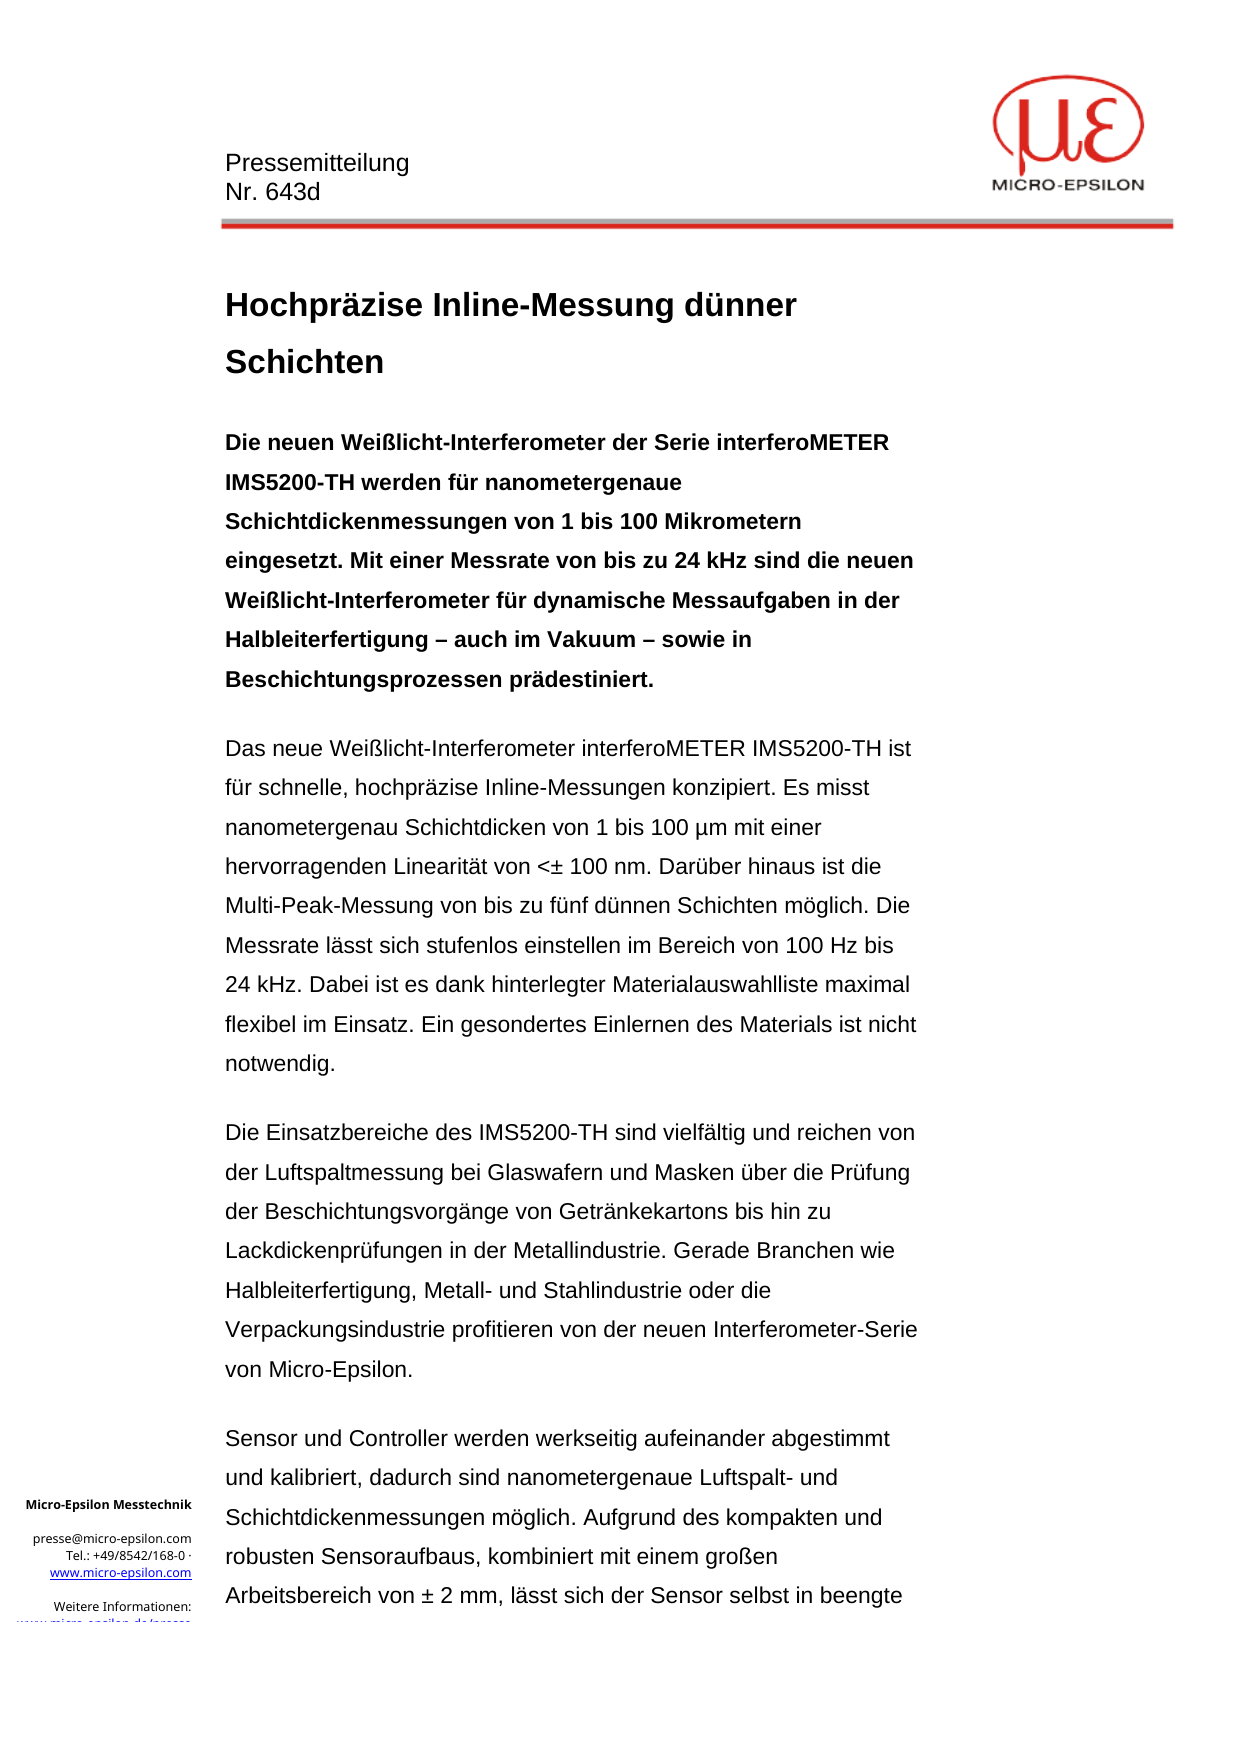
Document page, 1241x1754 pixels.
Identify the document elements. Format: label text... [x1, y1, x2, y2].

text Pressemitteilung [225, 148, 919, 176]
text Hochpräzise Inline-Messung dünner Schichten [225, 285, 919, 381]
text Die neuen Weißlicht-Interferometer der Serie interferoMETER IMS5200-TH werden für nanometergenaue Schichtdickenmessungen von 1 bis 100 Mikrometern eingesetzt. Mit einer Messrate von bis zu 24 kHz sind die neuen Weißlicht-Interferometer für dynamische Messaufgaben in der Halbleiterfertigung – auch im Vakuum – sowie in Beschichtungsprozessen prädestiniert. [225, 429, 919, 692]
text Sensor und Controller werden werkseitig aufeinander abgestimmt und kalibriert, dadurch sind nanometergenaue Luftspalt- und Schichtdickenmessungen möglich. Aufgrund des kompakten und robusten Sensoraufbaus, kombiniert mit einem großen Arbeitsbereich von ± 2 mm, lässt sich der Sensor selbst in beengte [225, 1424, 919, 1609]
text Das neue Weißlicht-Interferometer interferoMETER IMS5200-TH ist für schnelle, hochpräzise Inline-Messungen konzipiert. Es misst nanometergenau Schichtdicken von 1 bis 100 µm mit einer hervorragenden Linearität von <± 100 nm. Darüber hinaus ist die Multi-Peak-Messung von bis zu fünf dünnen Schichten möglich. Die Messrate lässt sich stufenlos einstellen im Bereich von 100 Hz bis 24 kHz. Dabei ist es dank hinterlegter Materialauswahlliste maximal flexibel im Einsatz. Ein gesondertes Einlernen des Materials ist nicht notwendig. [225, 734, 919, 1077]
text Die Einsatzbereiche des IMS5200-TH sind vielfältig und reichen von der Luftspaltmessung bei Glaswafern und Masken über die Prüfung der Beschichtungsvorgänge von Getränkekartons bis hin zu Lackdickenprüfungen in der Metallindustrie. Gerade Branchen wie Halbleiterfertigung, Metall- und Stahlindustrie oder die Verpackungsindustrie profitieren von der neuen Interferometer-Serie von Micro-Epsilon. [225, 1119, 919, 1382]
text Nr. 643d [225, 176, 919, 205]
